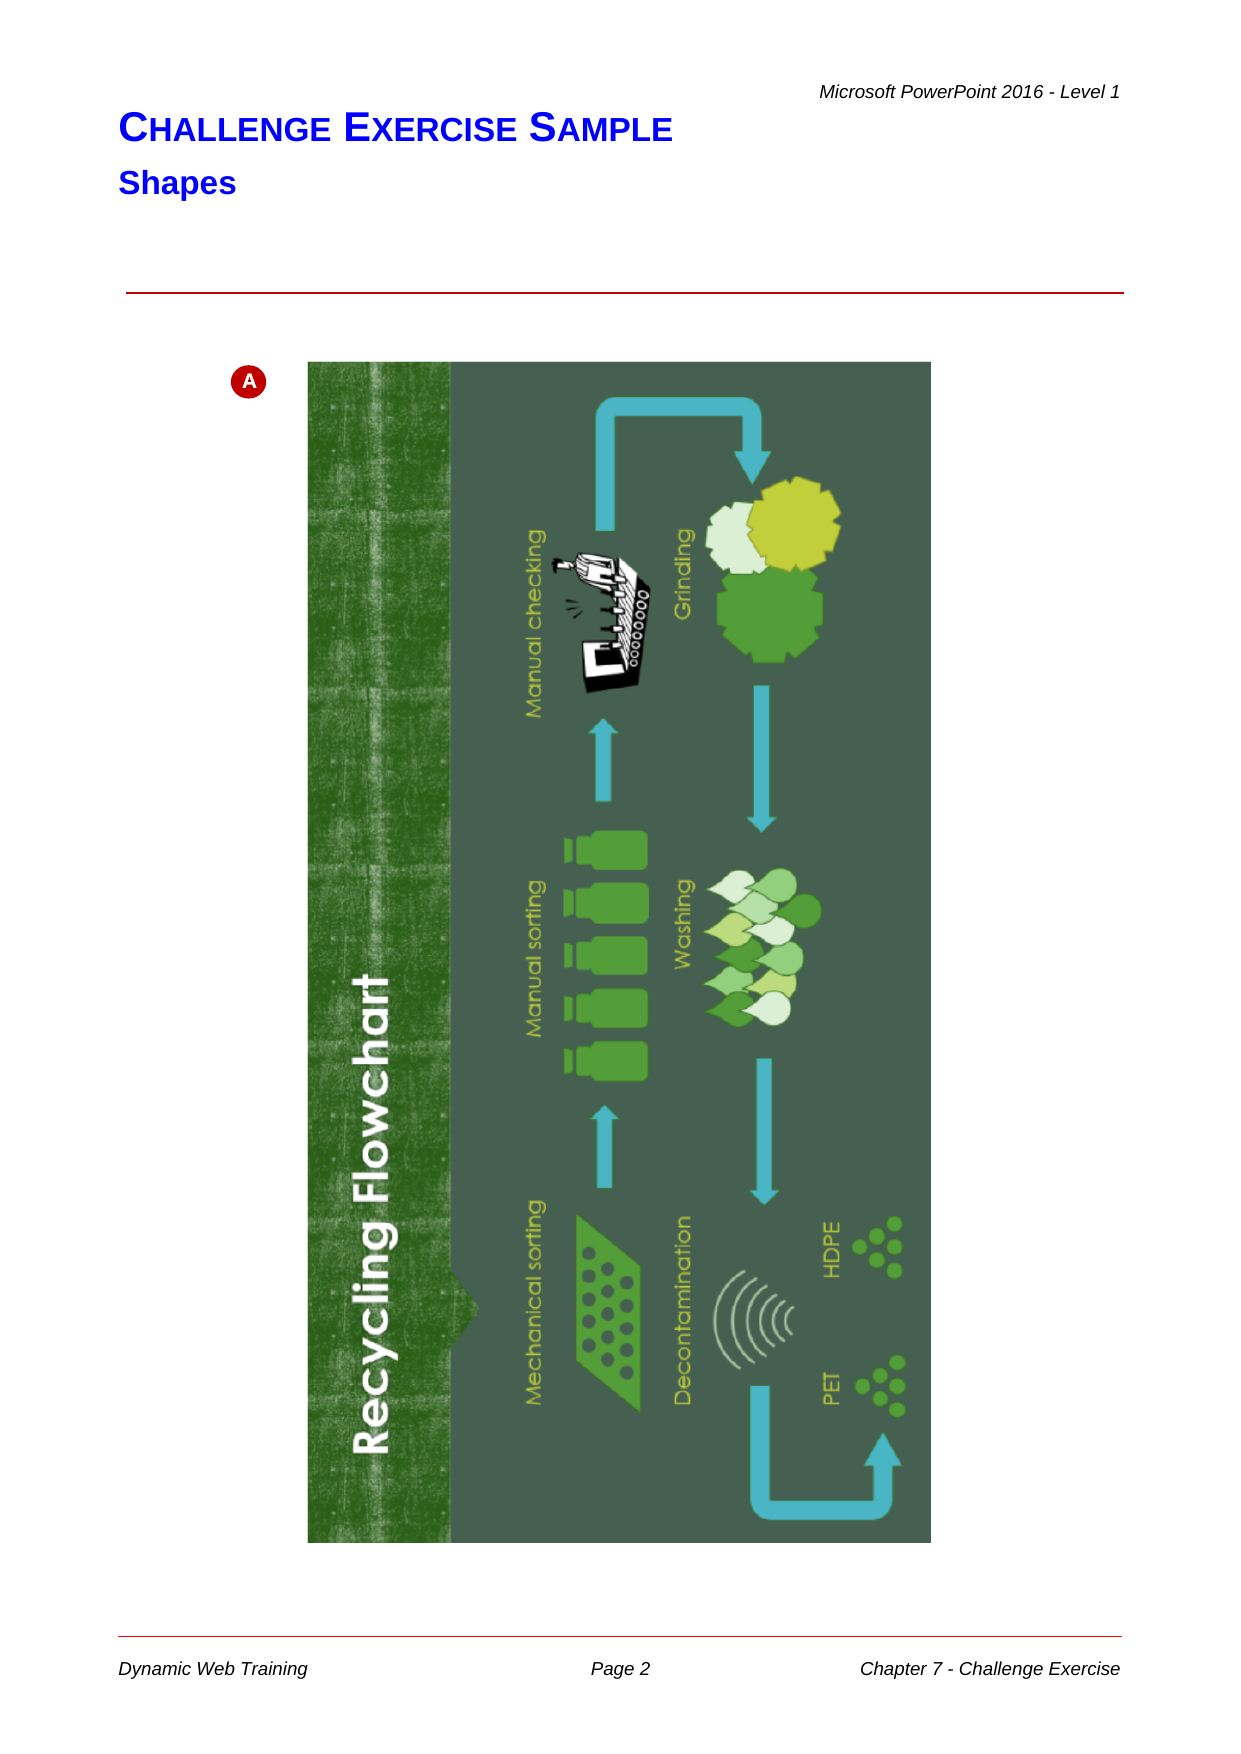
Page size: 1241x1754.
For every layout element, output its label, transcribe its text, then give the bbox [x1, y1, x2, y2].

picture [308, 363, 931, 1543]
text Shapes [118, 163, 1122, 202]
subtitle Challenge Exercise Sample [118, 103, 1122, 151]
